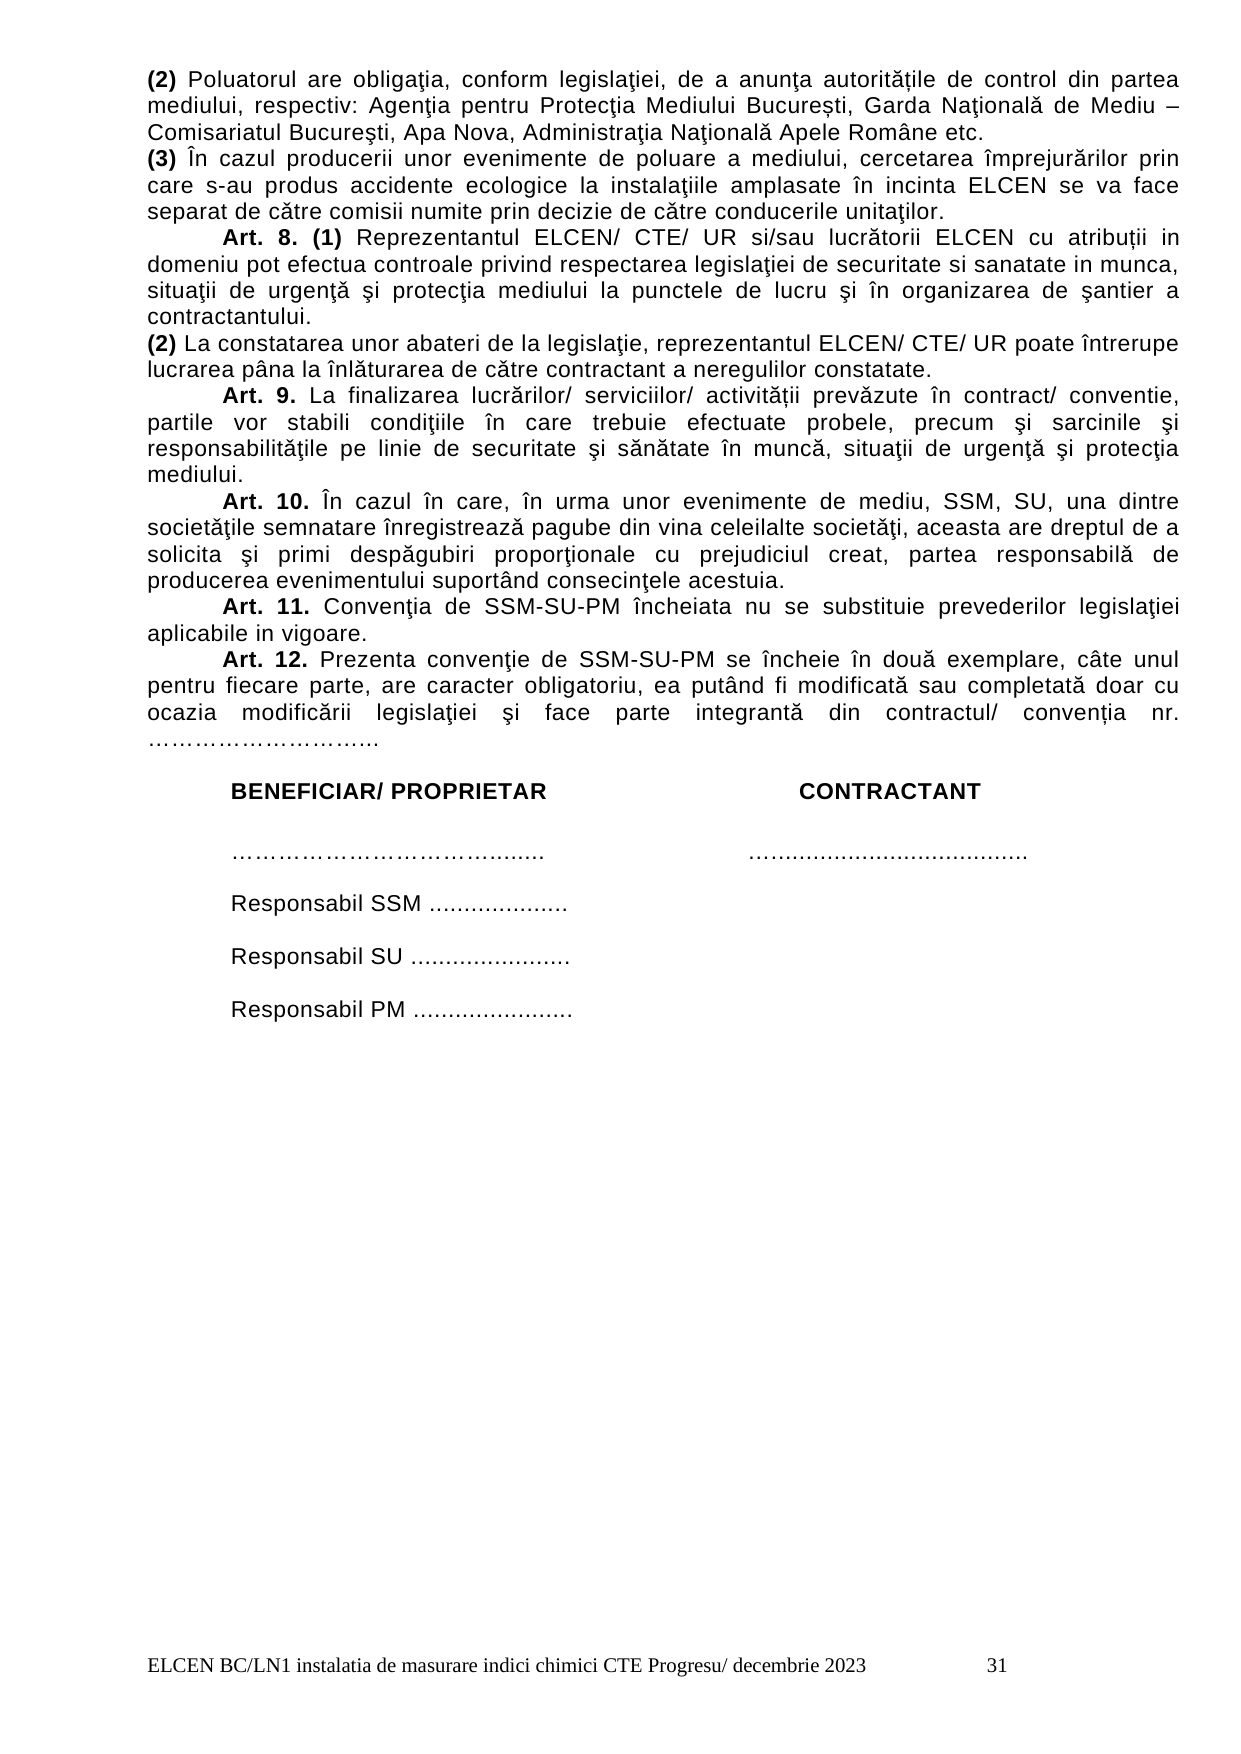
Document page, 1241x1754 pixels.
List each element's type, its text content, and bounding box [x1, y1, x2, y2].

text BENEFICIAR/ PROPRIETAR CONTRACTANT [147, 778, 1181, 804]
text (2) La constatarea unor abateri de la legislaţie, reprezentantul ELCEN/ CTE/ UR poate întrerupe lucrarea pâna la înlǎturarea de cǎtre contractant a neregulilor constatate. [147, 330, 1181, 382]
text (3) În cazul producerii unor evenimente de poluare a mediului, cercetarea împrejurărilor prin care s-au produs accidente ecologice la instalaţiile amplasate în incinta ELCEN se va face separat de cǎtre comisii numite prin decizie de cǎtre conducerile unitaţilor. [147, 145, 1181, 224]
text Responsabil SU ....................... [147, 943, 1181, 969]
text ……………………………........ …..................................... [147, 838, 1181, 864]
text Art. 11. Convenţia de SSM-SU-PM încheiata nu se substituie prevederilor legislaţiei aplicabile in vigoare. [147, 593, 1181, 646]
text Responsabil PM ....................... [147, 996, 1181, 1022]
text (2) Poluatorul are obligaţia, conform legislaţiei, de a anunţa autoritățile de control din partea mediului, respectiv: Agenţia pentru Protecţia Mediului București, Garda Naţionalǎ de Mediu – Comisariatul Bucureşti, Apa Nova, Administraţia Naţionalǎ Apele Române etc. [147, 66, 1181, 145]
text Art. 9. La finalizarea lucrărilor/ serviciilor/ activității prevǎzute în contract/ conventie, partile vor stabili condiţiile în care trebuie efectuate probele, precum şi sarcinile şi responsabilitǎţile pe linie de securitate şi sănătate în muncă, situaţii de urgenţǎ şi protecţia mediului. [147, 382, 1181, 488]
text Art. 10. În cazul în care, în urma unor evenimente de mediu, SSM, SU, una dintre societǎţile semnatare înregistreazǎ pagube din vina celeilalte societǎţi, aceasta are dreptul de a solicita şi primi despăgubiri proporţionale cu prejudiciul creat, partea responsabilǎ de producerea evenimentului suportând consecinţele acestuia. [147, 488, 1181, 593]
text Responsabil SSM .................... [147, 890, 1181, 917]
text Art. 12. Prezenta convenţie de SSM-SU-PM se încheie în două exemplare, câte unul pentru fiecare parte, are caracter obligatoriu, ea putând fi modificată sau completată doar cu ocazia modificării legislaţiei şi face parte integrantă din contractul/ convenția nr. ………………………... [147, 646, 1181, 751]
text Art. 8. (1) Reprezentantul ELCEN/ CTE/ UR si/sau lucrătorii ELCEN cu atribuții in domeniu pot efectua controale privind respectarea legislaţiei de securitate si sanatate in munca, situaţii de urgenţǎ şi protecţia mediului la punctele de lucru şi în organizarea de şantier a contractantului. [147, 224, 1181, 330]
